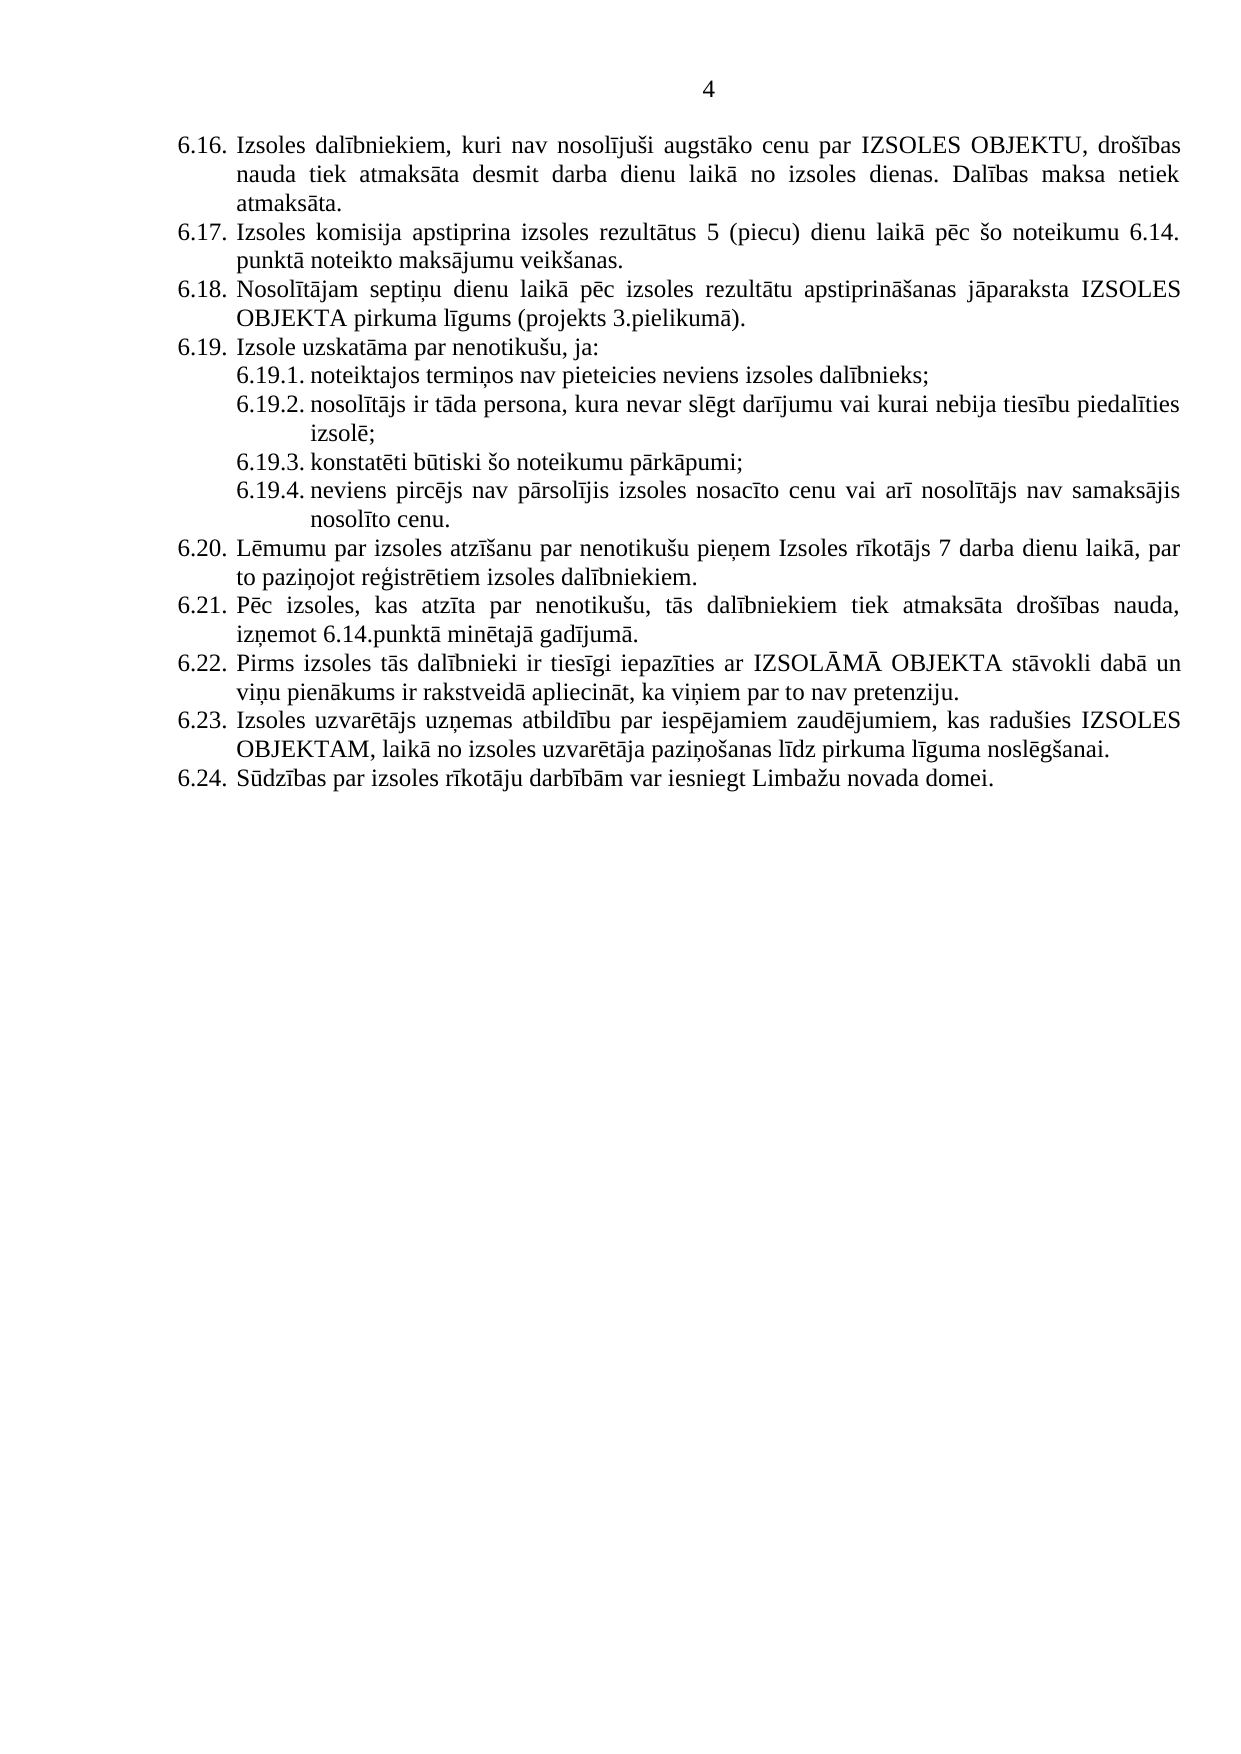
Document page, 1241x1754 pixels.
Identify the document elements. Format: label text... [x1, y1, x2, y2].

list Lēmumu par izsoles atzīšanu par nenotikušu pieņem Izsoles rīkotājs 7 darba dienu laikā, par to paziņojot reģistrētiem izsoles dalībniekiem. [177, 533, 1181, 591]
list Sūdzības par izsoles rīkotāju darbībām var iesniegt Limbažu novada domei. [177, 763, 1181, 792]
list Izsoles komisija apstiprina izsoles rezultātus 5 (piecu) dienu laikā pēc šo noteikumu 6.14. punktā noteikto maksājumu veikšanas. [177, 217, 1181, 274]
list Pēc izsoles, kas atzīta par nenotikušu, tās dalībniekiem tiek atmaksāta drošības nauda, izņemot 6.14.punktā minētajā gadījumā. [177, 591, 1181, 648]
list Pirms izsoles tās dalībnieki ir tiesīgi iepazīties ar izsolāmā objekta stāvokli dabā un viņu pienākums ir rakstveidā apliecināt, ka viņiem par to nav pretenziju. [177, 648, 1181, 706]
list neviens pircējs nav pārsolījis izsoles nosacīto cenu vai arī nosolītājs nav samaksājis nosolīto cenu. [236, 476, 1181, 533]
list noteiktajos termiņos nav pieteicies neviens izsoles dalībnieks; [236, 361, 1181, 389]
list nosolītājs ir tāda persona, kura nevar slēgt darījumu vai kurai nebija tiesību piedalīties izsolē; [236, 389, 1181, 447]
list Nosolītājam septiņu dienu laikā pēc izsoles rezultātu apstiprināšanas jāparaksta izsolES objekta pirkuma līgums (projekts 3.pielikumā). [177, 274, 1181, 332]
list Izsole uzskatāma par nenotikušu, ja: [177, 332, 1181, 361]
list Izsoles dalībniekiem, kuri nav nosolījuši augstāko cenu par izsoles objektu, drošības nauda tiek atmaksāta desmit darba dienu laikā no izsoles dienas. Dalības maksa netiek atmaksāta. [177, 131, 1181, 217]
list Izsoles uzvarētājs uzņemas atbildību par iespējamiem zaudējumiem, kas radušies izsolES objektam, laikā no izsoles uzvarētāja paziņošanas līdz pirkuma līguma noslēgšanai. [177, 706, 1181, 763]
list konstatēti būtiski šo noteikumu pārkāpumi; [236, 447, 1181, 476]
